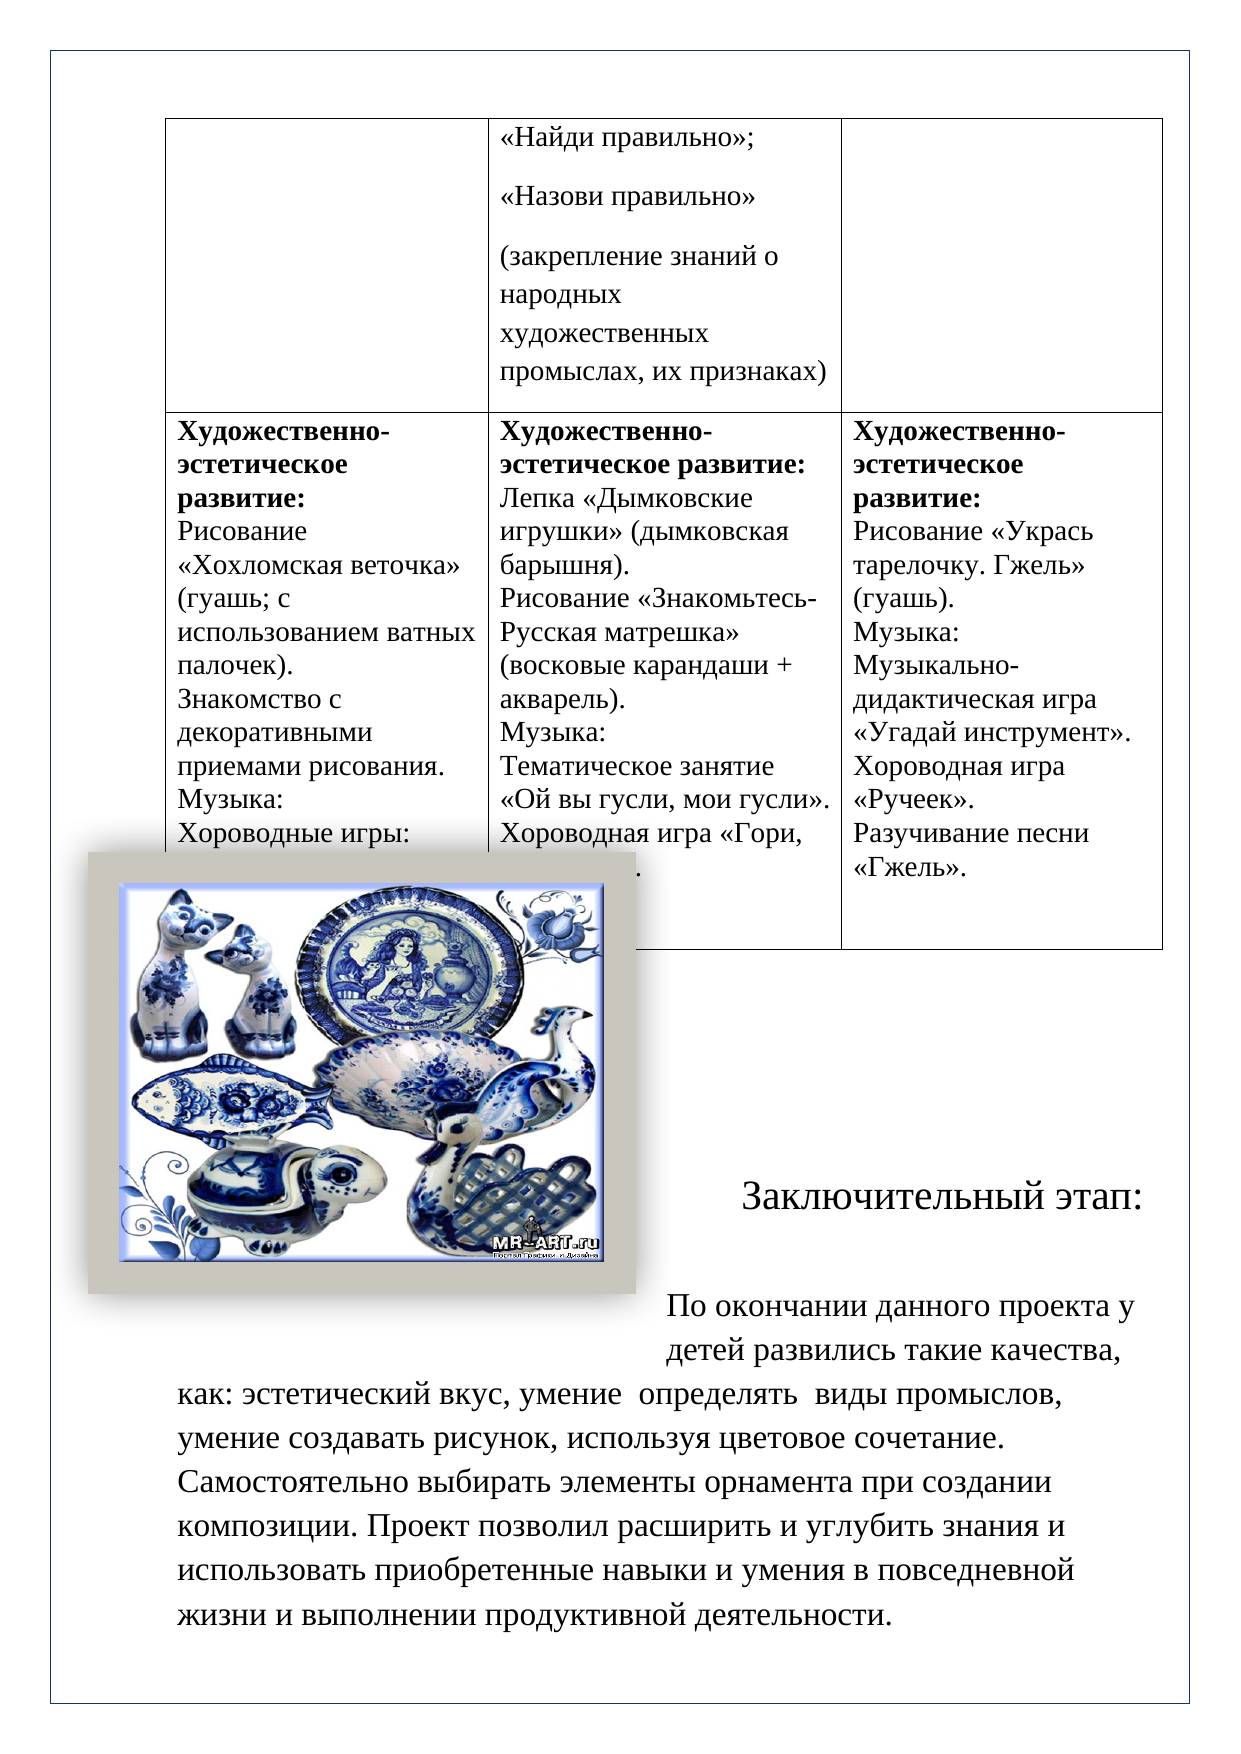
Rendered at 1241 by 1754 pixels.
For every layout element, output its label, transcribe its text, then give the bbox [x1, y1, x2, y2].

list Заключительный этап: [663, 1171, 1152, 1219]
table_cell Художественно-эстетическое развитие: Лепка «Дымковские игрушки» (дымковская барышня). Рисование «Знакомьтесь- Русская матрешка» (восковые карандаши + акварель). Музыка: Тематическое занятие «Ой вы гусли, мои гусли». Хороводная игра «Гори, гори ясно». [489, 413, 841, 949]
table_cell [489, 119, 841, 412]
picture [119, 883, 604, 1262]
text По окончании данного проекта у детей развились такие качества, как: эстетический вкус, умение определять виды промыслов, умение создавать рисунок, используя цветовое сочетание. Самостоятельно выбирать элементы орнамента при создании композиции. Проект позволил расширить и углубить знания и использовать приобретенные навыки и умения в повседневной жизни и выполнении продуктивной деятельности. [177, 1285, 1152, 1632]
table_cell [166, 119, 488, 412]
table_cell Художественно-эстетическое развитие: Рисование «Укрась тарелочку. Гжель» (гуашь). Музыка: Музыкально-дидактическая игра «Угадай инструмент». Хороводная игра «Ручеек». Разучивание песни «Гжель». [842, 413, 1162, 949]
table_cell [842, 119, 1162, 412]
table_cell Художественно-эстетическое развитие: Рисование «Хохломская веточка» (гуашь; с использованием ватных палочек). Знакомство с декоративными приемами рисования. Музыка: Хороводные игры: «Каравай»; «Заря-заряница». [166, 413, 488, 825]
